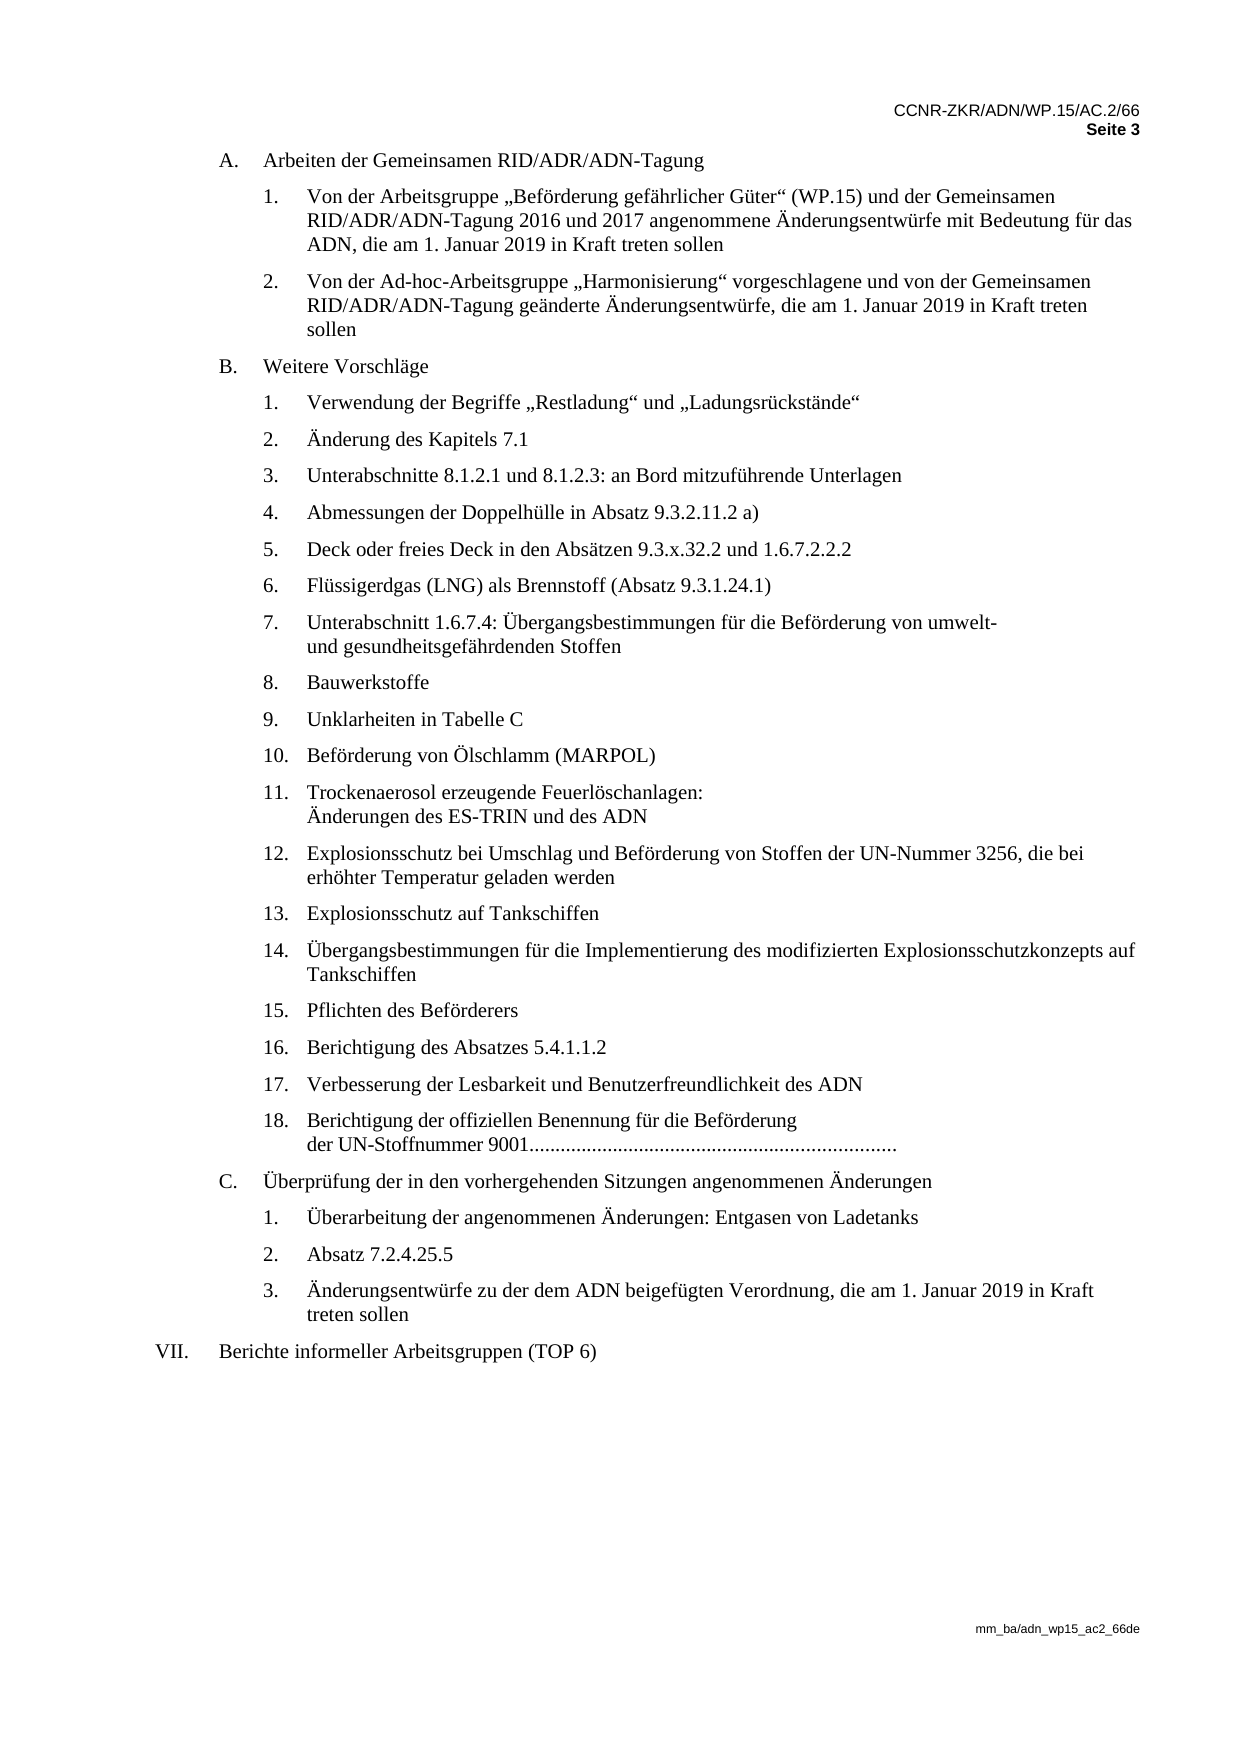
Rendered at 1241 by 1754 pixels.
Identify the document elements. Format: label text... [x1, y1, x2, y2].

text 10. Beförderung von Ölschlamm (MARPOL) 54-55 13 [100, 743, 1140, 767]
text 1. Verwendung der Begriffe „Restladung“ und „Ladungsrückstände“ 37 11 [100, 390, 1140, 414]
text 2. Von der Ad-hoc-Arbeitsgruppe „Harmonisierung“ vorgeschlagene und von der Gemeinsamen RID/ADR/ADN-Tagung geänderte Änderungsentwürfe, die am 1. Januar 2019 in Kraft treten sollen 34-36 10 [100, 269, 1140, 341]
text 9. Unklarheiten in Tabelle C 49-53 12 [100, 707, 1140, 731]
text VII. Berichte informeller Arbeitsgruppen (TOP 6) 77-82 16 [100, 1339, 1140, 1363]
text 11. Trockenaerosol erzeugende Feuerlöschanlagen: Änderungen des ES-TRIN und des ADN 56 13 [100, 780, 1140, 828]
text A. Arbeiten der Gemeinsamen RID/ADR/ADN-Tagung 32-36 10 [100, 148, 1140, 172]
text 4. Abmessungen der Doppelhülle in Absatz 9.3.2.11.2 a) 41 11 [100, 500, 1140, 524]
text 3. Änderungsentwürfe zu der dem ADN beigefügten Verordnung, die am 1. Januar 2019 in Kraft treten sollen 76 16 [100, 1278, 1140, 1326]
text 8. Bauwerkstoffe 47-48 12 [100, 670, 1140, 694]
text 2. Änderung des Kapitels 7.1 38 11 [100, 427, 1140, 451]
text C. Überprüfung der in den vorhergehenden Sitzungen angenommenen Änderungen 74-76 16 [100, 1169, 1140, 1193]
text 17. Verbesserung der Lesbarkeit und Benutzerfreundlichkeit des ADN 70-72 15 [100, 1071, 1140, 1096]
text 13. Explosionsschutz auf Tankschiffen 61-65 14 [100, 901, 1140, 925]
text 3. Unterabschnitte 8.1.2.1 und 8.1.2.3: an Bord mitzuführende Unterlagen 39-40 11 [100, 463, 1140, 487]
text 12. Explosionsschutz bei Umschlag und Beförderung von Stoffen der UN-Nummer 3256, die bei erhöhter Temperatur geladen werden 57-60 13 [100, 841, 1140, 889]
text 5. Deck oder freies Deck in den Absätzen 9.3.x.32.2 und 1.6.7.2.2.2 42-43 11 [100, 536, 1140, 561]
text 15. Pflichten des Beförderers 68 15 [100, 998, 1140, 1022]
text 1. Überarbeitung der angenommenen Änderungen: Entgasen von Ladetanks 74 16 [100, 1205, 1140, 1229]
text 2. Absatz 7.2.4.25.5 75 16 [100, 1242, 1140, 1266]
text 7. Unterabschnitt 1.6.7.4: Übergangsbestimmungen für die Beförderung von umwelt- und gesundheitsgefährdenden Stoffen 46 12 [100, 609, 1140, 658]
text 1. Von der Arbeitsgruppe „Beförderung gefährlicher Güter“ (WP.15) und der Gemeinsamen RID/ADR/ADN-Tagung 2016 und 2017 angenommene Änderungsentwürfe mit Bedeutung für das ADN, die am 1. Januar 2019 in Kraft treten sollen 32-33 10 [100, 184, 1140, 256]
text 18. Berichtigung der offiziellen Benennung für die Beförderung der UN-Stoffnummer 9001 73 15 [100, 1108, 1140, 1156]
text B. Weitere Vorschläge 37-73 11 [100, 354, 1140, 378]
text 6. Flüssigerdgas (LNG) als Brennstoff (Absatz 9.3.1.24.1) 44-45 12 [100, 573, 1140, 597]
text 14. Übergangsbestimmungen für die Implementierung des modifizierten Explosionsschutzkonzepts auf Tankschiffen 66-67 14 [100, 938, 1140, 986]
text 16. Berichtigung des Absatzes 5.4.1.1.2 69 15 [100, 1035, 1140, 1059]
